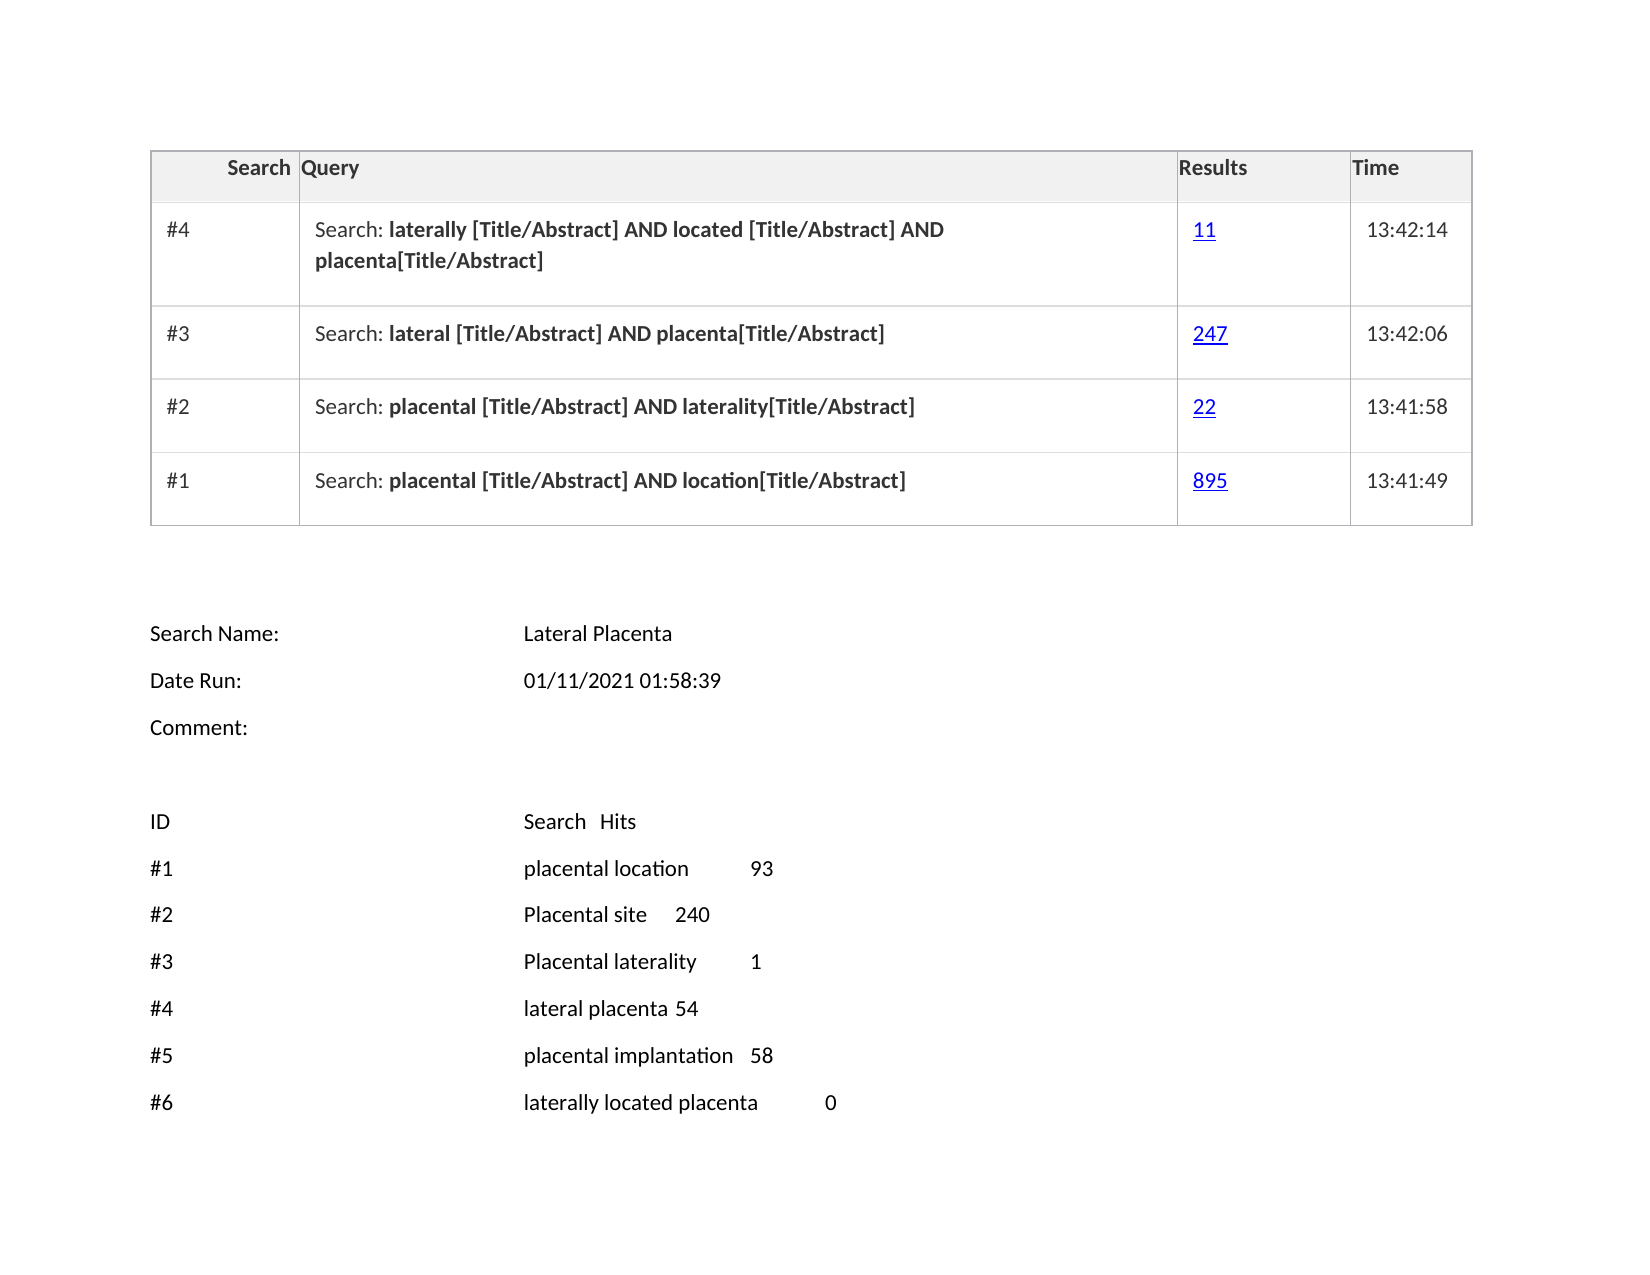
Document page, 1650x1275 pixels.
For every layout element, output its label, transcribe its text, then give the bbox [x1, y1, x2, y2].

table_cell 13:41:58 [1351, 380, 1471, 452]
text #1 placental location 93 [150, 854, 1500, 882]
table_header Time [1351, 152, 1471, 201]
text #5 placental implantation 58 [150, 1041, 1500, 1069]
table_cell 13:42:14 [1351, 203, 1471, 305]
table_cell #4 [152, 203, 299, 305]
table_header Search [152, 152, 299, 201]
table_cell Search: laterally [Title/Abstract] AND located [Title/Abstract] AND placenta[Title/Abstract] [300, 203, 1177, 305]
table_cell #3 [152, 307, 299, 378]
table_cell #2 [152, 380, 299, 452]
table_cell Search: placental [Title/Abstract] AND location[Title/Abstract] [300, 453, 1177, 525]
text #4 lateral placenta 54 [150, 994, 1500, 1022]
text Date Run: 01/11/2021 01:58:39 [150, 666, 1500, 694]
table_cell 22 [1178, 380, 1350, 452]
text Comment: [150, 713, 1500, 741]
table_cell 13:42:06 [1351, 307, 1471, 378]
table_cell Search: lateral [Title/Abstract] AND placenta[Title/Abstract] [300, 307, 1177, 378]
table_cell 11 [1178, 203, 1350, 305]
text #3 Placental laterality 1 [150, 947, 1500, 975]
text Search Name: Lateral Placenta [150, 619, 1500, 647]
table_header Query [300, 152, 1177, 201]
text #6 laterally located placenta 0 [150, 1088, 1500, 1116]
text ID Search Hits [150, 807, 1500, 835]
table_cell Search: placental [Title/Abstract] AND laterality[Title/Abstract] [300, 380, 1177, 452]
table_cell 247 [1178, 307, 1350, 378]
table_cell 895 [1178, 453, 1350, 525]
table_cell 13:41:49 [1351, 453, 1471, 525]
table_header Results [1178, 152, 1350, 201]
table_cell #1 [152, 453, 299, 525]
text #2 Placental site 240 [150, 901, 1500, 928]
